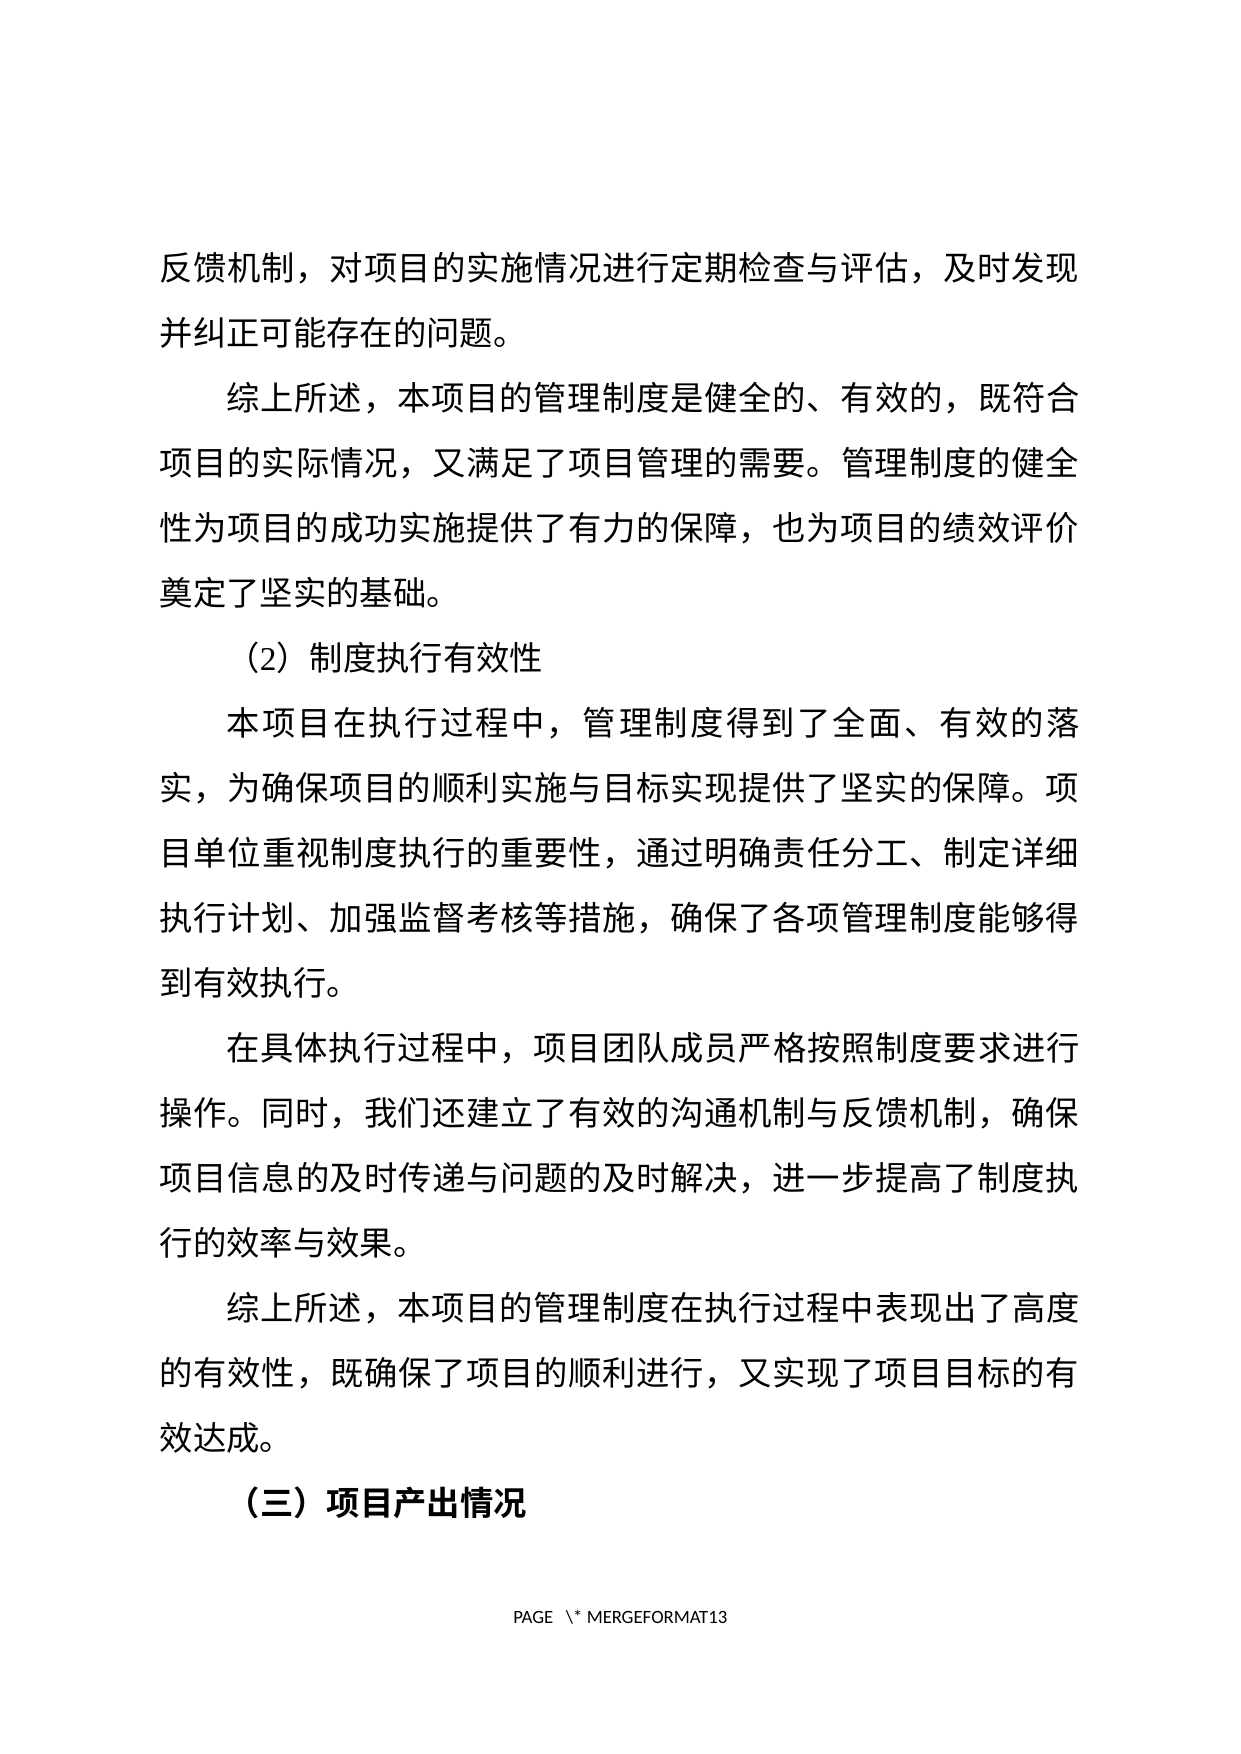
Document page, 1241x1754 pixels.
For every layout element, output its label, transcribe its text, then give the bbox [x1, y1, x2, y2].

text 综上所述，本项目的管理制度在执行过程中表现出了高度的有效性，既确保了项目的顺利进行，又实现了项目目标的有效达成。 [159, 1273, 1081, 1468]
text 综上所述，本项目的管理制度是健全的、有效的，既符合项目的实际情况，又满足了项目管理的需要。管理制度的健全性为项目的成功实施提供了有力的保障，也为项目的绩效评价奠定了坚实的基础。 [159, 363, 1081, 623]
list 项目产出情况 [159, 1468, 1081, 1533]
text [159, 233, 1081, 363]
text （2）制度执行有效性 [159, 623, 1081, 688]
text 在具体执行过程中，项目团队成员严格按照制度要求进行操作。同时，我们还建立了有效的沟通机制与反馈机制，确保项目信息的及时传递与问题的及时解决，进一步提高了制度执行的效率与效果。 [159, 1013, 1081, 1273]
text 本项目在执行过程中，管理制度得到了全面、有效的落实，为确保项目的顺利实施与目标实现提供了坚实的保障。项目单位重视制度执行的重要性，通过明确责任分工、制定详细执行计划、加强监督考核等措施，确保了各项管理制度能够得到有效执行。 [159, 688, 1081, 1013]
